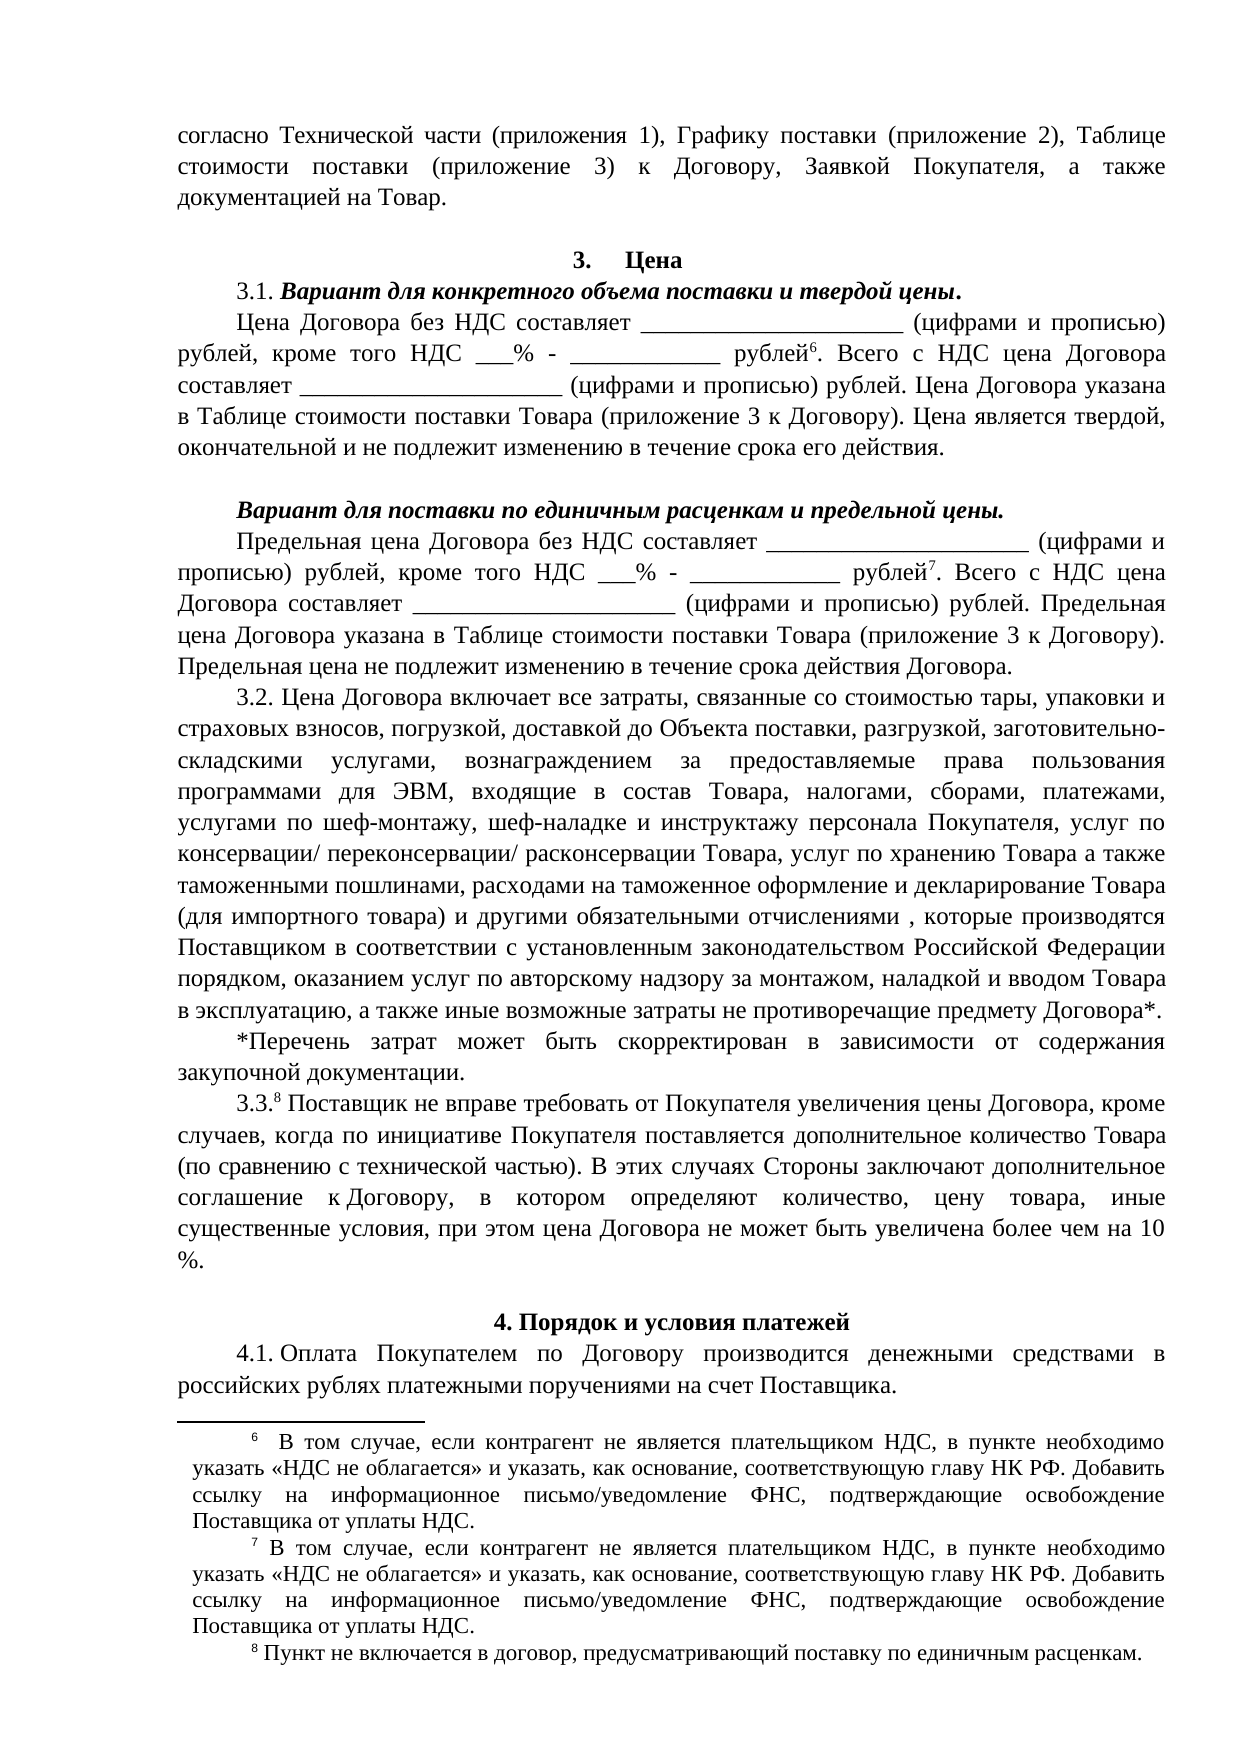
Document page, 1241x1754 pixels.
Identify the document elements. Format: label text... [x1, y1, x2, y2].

text 3.3. Поставщик не вправе требовать от Покупателя увеличения цены Договора, кроме случаев, когда по инициативе Покупателя поставляется дополнительное количество Товара (по сравнению с технической частью). В этих случаях Стороны заключают дополнительное соглашение к Договору, в котором определяют количество, цену товара, иные существенные условия, при этом цена Договора не может быть увеличена более чем на 10 %. [177, 1087, 1166, 1274]
text 4.1. Оплата Покупателем по Договору производится денежными средствами в российских рублях платежными поручениями на счет Поставщика. [177, 1337, 1166, 1399]
text Вариант для поставки по единичным расценкам и предельной цены. [177, 493, 1166, 524]
text Цена Договора без НДС составляет _____________________ (цифрами и прописью) рублей, кроме того НДС ___% - ____________ рублей. Всего с НДС цена Договора составляет _____________________ (цифрами и прописью) рублей. Цена Договора указана в Таблице стоимости поставки Товара (приложение 3 к Договору). Цена является твердой, окончательной и не подлежит изменению в течение срока его действия. [177, 306, 1166, 462]
text 3.1. Вариант для конкретного объема поставки и твердой цены. [177, 274, 1166, 306]
list Цена [177, 243, 1019, 274]
text Предельная цена Договора без НДС составляет _____________________ (цифрами и прописью) рублей, кроме того НДС ___% - ____________ рублей. Всего с НДС цена Договора составляет _____________________ (цифрами и прописью) рублей. Предельная цена Договора указана в Таблице стоимости поставки Товара (приложение 3 к Договору). Предельная цена не подлежит изменению в течение срока действия Договора. [177, 524, 1166, 681]
text 4. Порядок и условия платежей [177, 1274, 1166, 1337]
text *Перечень затрат может быть скорректирован в зависимости от содержания закупочной документации. [177, 1024, 1166, 1087]
text 3.2. Цена Договора включает все затраты, связанные со стоимостью тары, упаковки и страховых взносов, погрузкой, доставкой до Объекта поставки, разгрузкой, заготовительно-складскими услугами, вознаграждением за предоставляемые права пользования программами для ЭВМ, входящие в состав Товара, налогами, сборами, платежами, услугами по шеф-монтажу, шеф-наладке и инструктажу персонала Покупателя, услуг по консервации/ переконсервации/ расконсервации Товара, услуг по хранению Товара а также таможенными пошлинами, расходами на таможенное оформление и декларирование Товара (для импортного товара) и другими обязательными отчислениями , которые производятся Поставщиком в соответствии с установленным законодательством Российской Федерации порядком, оказанием услуг по авторскому надзору за монтажом, наладкой и вводом Товара в эксплуатацию, а также иные возможные затраты не противоречащие предмету Договора*. [177, 681, 1166, 1024]
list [177, 118, 1166, 212]
